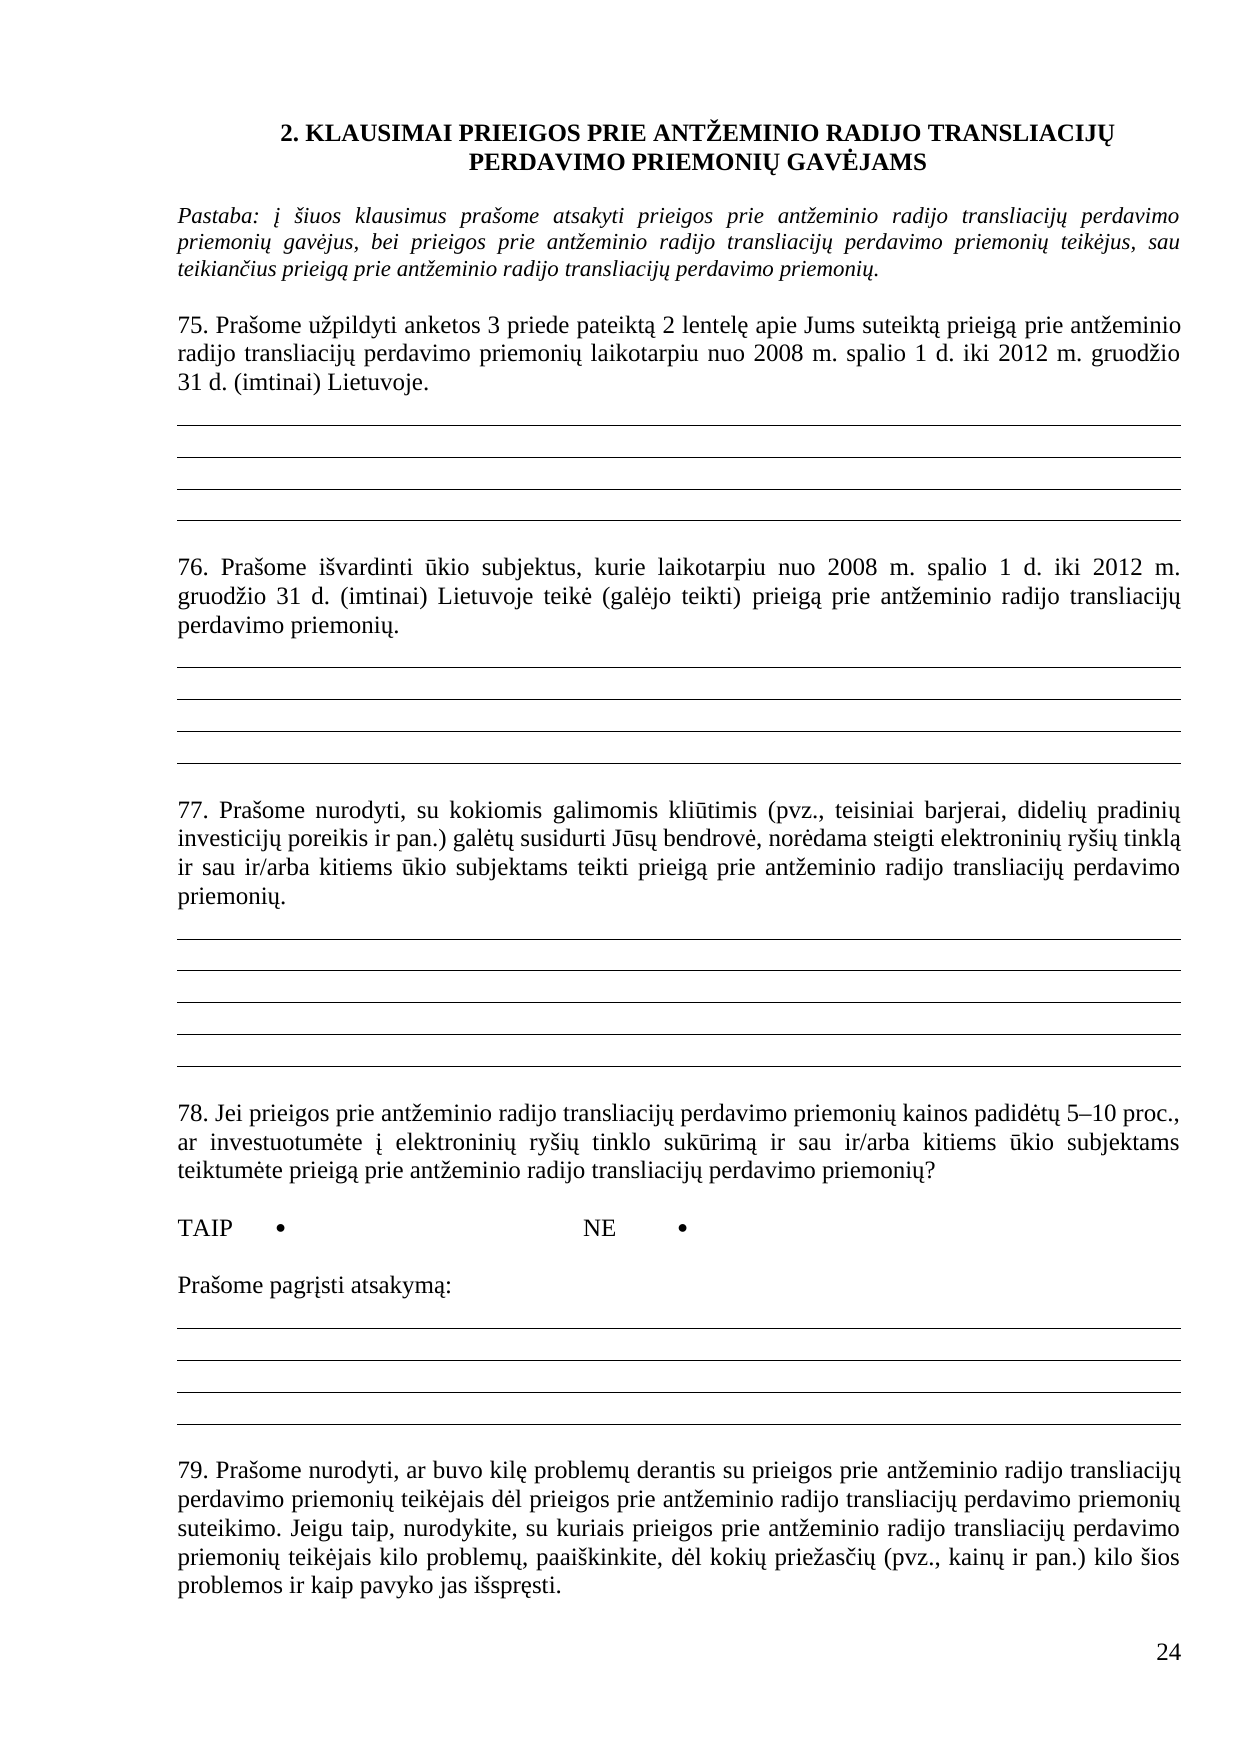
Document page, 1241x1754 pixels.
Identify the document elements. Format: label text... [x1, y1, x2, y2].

list Pastaba: į šiuos klausimus prašome atsakyti prieigos prie antžeminio radijo transliacijų perdavimo priemonių gavėjus, bei prieigos prie antžeminio radijo transliacijų perdavimo priemonių teikėjus, sau teikiančius prieigą prie antžeminio radijo transliacijų perdavimo priemonių. [177, 202, 1181, 281]
text Prašome pagrįsti atsakymą: [177, 1270, 1181, 1299]
list 77. Prašome nurodyti, su kokiomis galimomis kliūtimis (pvz., teisiniai barjerai, didelių pradinių investicijų poreikis ir pan.) galėtų susidurti Jūsų bendrovė, norėdama steigti elektroninių ryšių tinklą ir sau ir/arba kitiems ūkio subjektams teikti prieigą prie antžeminio radijo transliacijų perdavimo priemonių. [177, 795, 1181, 910]
list 79. Prašome nurodyti, ar buvo kilę problemų derantis su prieigos prie antžeminio radijo transliacijų perdavimo priemonių teikėjais dėl prieigos prie antžeminio radijo transliacijų perdavimo priemonių suteikimo. Jeigu taip, nurodykite, su kuriais prieigos prie antžeminio radijo transliacijų perdavimo priemonių teikėjais kilo problemų, paaiškinkite, dėl kokių priežasčių (pvz., kainų ir pan.) kilo šios problemos ir kaip pavyko jas išspręsti. [177, 1455, 1181, 1599]
subtitle 2. Klausimai prieigos prie antžeminio radijo transliacijų perdavimo priemonių gavėjams [215, 118, 1181, 176]
list 75. Prašome užpildyti anketos 3 priede pateiktą 2 lentelę apie Jums suteiktą prieigą prie antžeminio radijo transliacijų perdavimo priemonių laikotarpiu nuo 2008 m. spalio 1 d. iki 2012 m. gruodžio 31 d. (imtinai) Lietuvoje. [177, 310, 1181, 396]
text 76. Prašome išvardinti ūkio subjektus, kurie laikotarpiu nuo 2008 m. spalio 1 d. iki 2012 m. gruodžio 31 d. (imtinai) Lietuvoje teikė (galėjo teikti) prieigą prie antžeminio radijo transliacijų perdavimo priemonių. [177, 552, 1181, 638]
list 78. Jei prieigos prie antžeminio radijo transliacijų perdavimo priemonių kainos padidėtų 5–10 proc., ar investuotumėte į elektroninių ryšių tinklo sukūrimą ir sau ir/arba kitiems ūkio subjektams teiktumėte prieigą prie antžeminio radijo transliacijų perdavimo priemonių? [177, 1098, 1181, 1184]
text TAIP NE [177, 1213, 1181, 1242]
